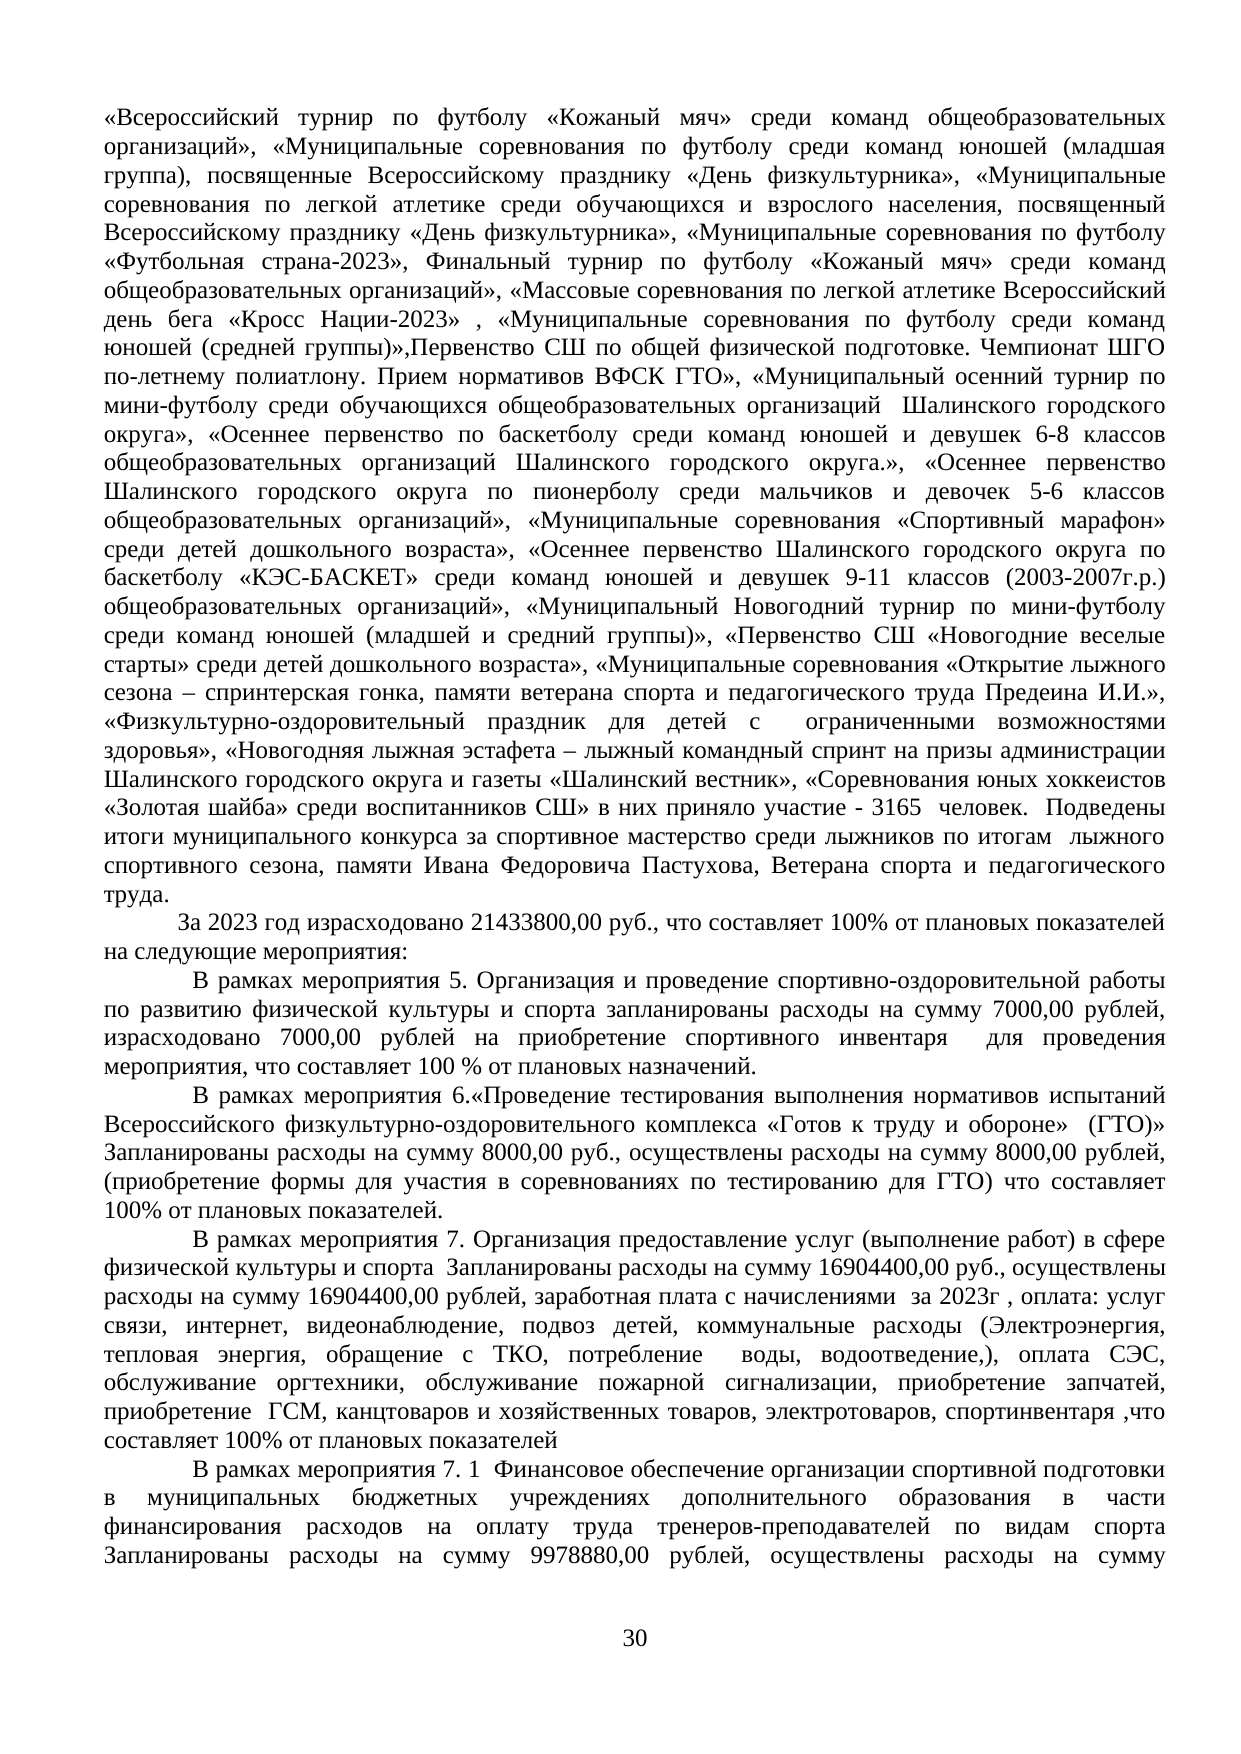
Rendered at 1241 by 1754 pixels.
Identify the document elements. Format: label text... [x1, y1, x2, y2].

text За 2023 год израсходовано 21433800,00 руб., что составляет 100% от плановых показателей на следующие мероприятия: [103, 907, 1167, 965]
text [103, 102, 1167, 907]
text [103, 1454, 1167, 1569]
text В рамках мероприятия 7. Организация предоставление услуг (выполнение работ) в сфере физической культуры и спорта Запланированы расходы на сумму 16904400,00 руб., осуществлены расходы на сумму 16904400,00 рублей, заработная плата с начислениями за 2023г , оплата: услуг связи, интернет, видеонаблюдение, подвоз детей, коммунальные расходы (Электроэнергия, тепловая энергия, обращение с ТКО, потребление воды, водоотведение,), оплата СЭС, обслуживание оргтехники, обслуживание пожарной сигнализации, приобретение запчатей, приобретение ГСМ, канцтоваров и хозяйственных товаров, электротоваров, спортинвентаря ,что составляет 100% от плановых показателей [103, 1224, 1167, 1454]
text В рамках мероприятия 6.«Проведение тестирования выполнения нормативов испытаний Всероссийского физкультурно-оздоровительного комплекса «Готов к труду и обороне» (ГТО)» Запланированы расходы на сумму 8000,00 руб., осуществлены расходы на сумму 8000,00 рублей, (приобретение формы для участия в соревнованиях по тестированию для ГТО) что составляет 100% от плановых показателей. [103, 1080, 1167, 1224]
text В рамках мероприятия 5. Организация и проведение спортивно-оздоровительной работы по развитию физической культуры и спорта запланированы расходы на сумму 7000,00 рублей, израсходовано 7000,00 рублей на приобретение спортивного инвентаря для проведения мероприятия, что составляет 100 % от плановых назначений. [103, 965, 1167, 1080]
